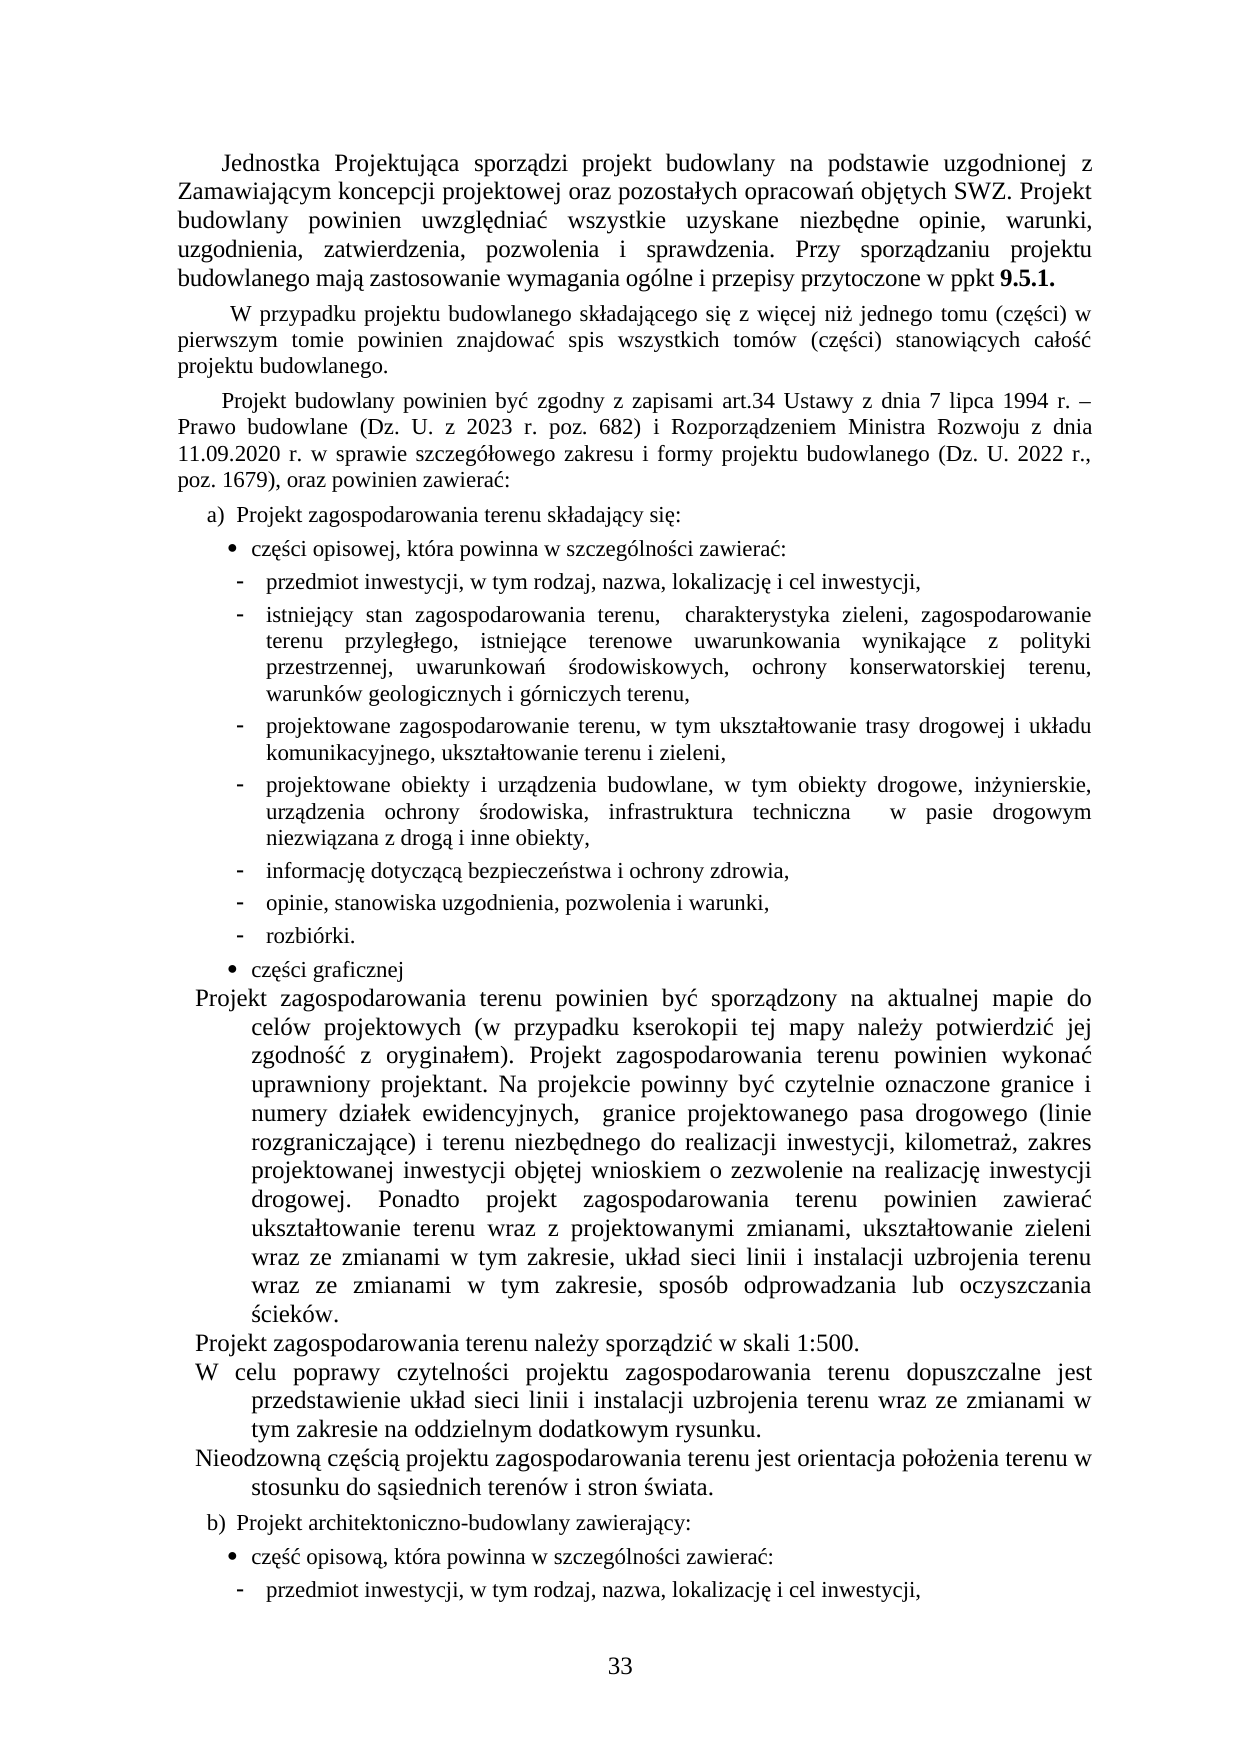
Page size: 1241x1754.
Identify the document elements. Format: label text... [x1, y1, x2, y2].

list istniejący stan zagospodarowania terenu, charakterystyka zieleni, zagospodarowanie terenu przyległego, istniejące terenowe uwarunkowania wynikające z polityki przestrzennej, uwarunkowań środowiskowych, ochrony konserwatorskiej terenu, warunków geologicznych i górniczych terenu, [236, 601, 1093, 706]
list projektowane zagospodarowanie terenu, w tym ukształtowanie trasy drogowej i układu komunikacyjnego, ukształtowanie terenu i zieleni, [236, 712, 1093, 765]
list rozbiórki. [236, 922, 1093, 948]
text Projekt zagospodarowania terenu powinien być sporządzony na aktualnej mapie do celów projektowych (w przypadku kserokopii tej mapy należy potwierdzić jej zgodność z oryginałem). Projekt zagospodarowania terenu powinien wykonać uprawniony projektant. Na projekcie powinny być czytelnie oznaczone granice i numery działek ewidencyjnych, granice projektowanego pasa drogowego (linie rozgraniczające) i terenu niezbędnego do realizacji inwestycji, kilometraż, zakres projektowanej inwestycji objętej wnioskiem o zezwolenie na realizację inwestycji drogowej. Ponadto projekt zagospodarowania terenu powinien zawierać ukształtowanie terenu wraz z projektowanymi zmianami, ukształtowanie zieleni wraz ze zmianami w tym zakresie, układ sieci linii i instalacji uzbrojenia terenu wraz ze zmianami w tym zakresie, sposób odprowadzania lub oczyszczania ścieków. [195, 983, 1093, 1328]
text W celu poprawy czytelności projektu zagospodarowania terenu dopuszczalne jest przedstawienie układ sieci linii i instalacji uzbrojenia terenu wraz ze zmianami w tym zakresie na oddzielnym dodatkowym rysunku. [195, 1357, 1093, 1443]
list opinie, stanowiska uzgodnienia, pozwolenia i warunki, [236, 889, 1093, 916]
list części opisowej, która powinna w szczególności zawierać: [228, 536, 1093, 562]
text Jednostka Projektująca sporządzi projekt budowlany na podstawie uzgodnionej z Zamawiającym koncepcji projektowej oraz pozostałych opracowań objętych SWZ. Projekt budowlany powinien uwzględniać wszystkie uzyskane niezbędne opinie, warunki, uzgodnienia, zatwierdzenia, pozwolenia i sprawdzenia. Przy sporządzaniu projektu budowlanego mają zastosowanie wymagania ogólne i przepisy przytoczone w ppkt 9.5.1. [177, 148, 1093, 291]
list projektowane obiekty i urządzenia budowlane, w tym obiekty drogowe, inżynierskie, urządzenia ochrony środowiska, infrastruktura techniczna w pasie drogowym niezwiązana z drogą i inne obiekty, [236, 771, 1093, 850]
text Projekt zagospodarowania terenu należy sporządzić w skali 1:500. [195, 1328, 1093, 1357]
text W przypadku projektu budowlanego składającego się z więcej niż jednego tomu (części) w pierwszym tomie powinien znajdować spis wszystkich tomów (części) stanowiących całość projektu budowlanego. [177, 300, 1093, 379]
text Nieodzowną częścią projektu zagospodarowania terenu jest orientacja położenia terenu w stosunku do sąsiednich terenów i stron świata. [195, 1443, 1093, 1500]
text Projekt budowlany powinien być zgodny z zapisami art.34 Ustawy z dnia 7 lipca 1994 r. – Prawo budowlane (Dz. U. z 2023 r. poz. 682) i Rozporządzeniem Ministra Rozwoju z dnia 11.09.2020 r. w sprawie szczegółowego zakresu i formy projektu budowlanego (Dz. U. 2022 r., poz. 1679), oraz powinien zawierać: [177, 387, 1093, 492]
list część opisową, która powinna w szczególności zawierać: [228, 1543, 1093, 1570]
list informację dotyczącą bezpieczeństwa i ochrony zdrowia, [236, 857, 1093, 883]
list Projekt zagospodarowania terenu składający się: [207, 501, 1093, 527]
list części graficznej [228, 957, 1093, 983]
list Projekt architektoniczno-budowlany zawierający: [207, 1509, 1093, 1535]
list przedmiot inwestycji, w tym rodzaj, nazwa, lokalizację i cel inwestycji, [236, 568, 1093, 594]
list przedmiot inwestycji, w tym rodzaj, nazwa, lokalizację i cel inwestycji, [236, 1576, 1093, 1602]
